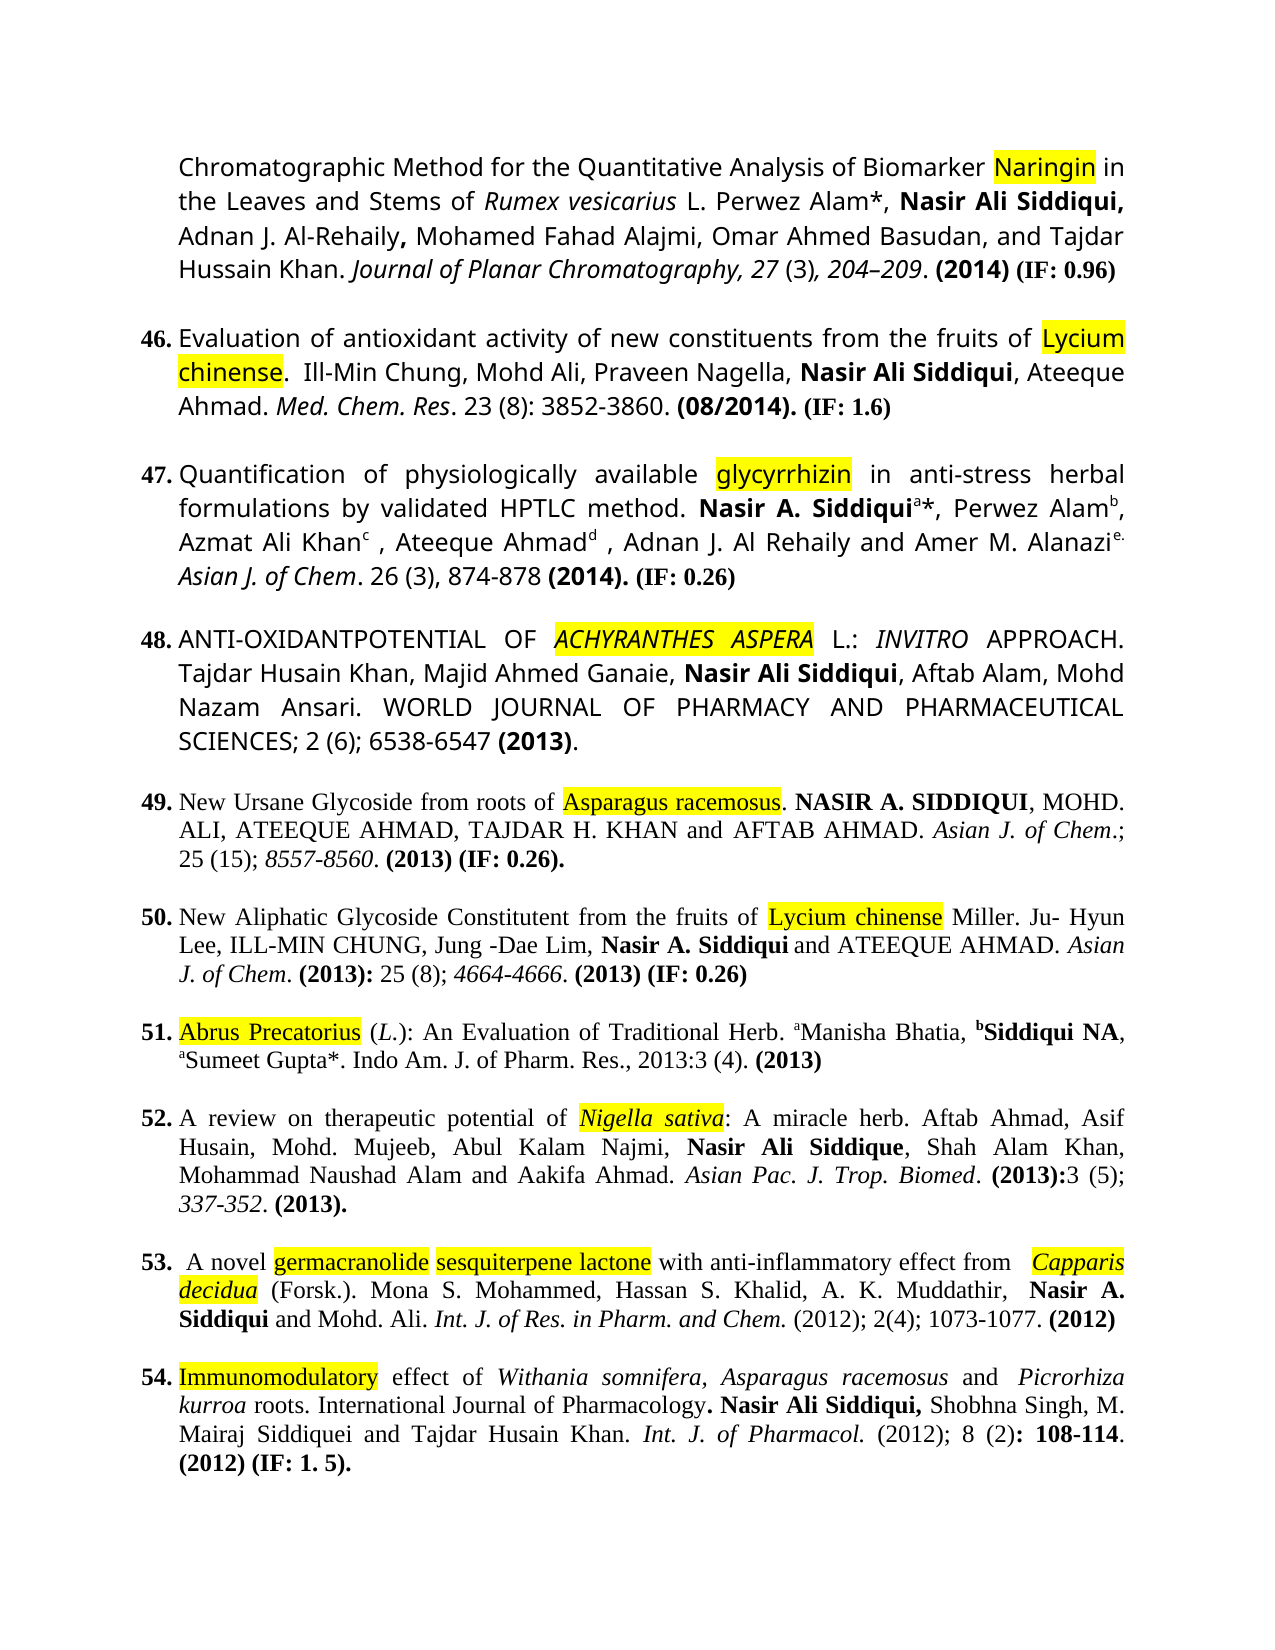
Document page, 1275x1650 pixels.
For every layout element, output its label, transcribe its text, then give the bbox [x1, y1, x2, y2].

list New Aliphatic Glycoside Constitutent from the fruits of Lycium chinense Miller. Ju- Hyun Lee, ILL-MIN CHUNG, Jung -Dae Lim, Nasir A. Siddiqui and ATEEQUE AHMAD. Asian J. of Chem. (2013): 25 (8); 4664-4666. (2013) (IF: 0.26) [141, 902, 1125, 988]
list Abrus Precatorius (L.): An Evaluation of Traditional Herb. aManisha Bhatia, bSiddiqui NA, aSumeet Gupta*. Indo Am. J. of Pharm. Res., 2013:3 (4). (2013) [141, 1017, 1125, 1074]
list Evaluation of antioxidant activity of new constituents from the fruits of Lycium chinense. Ill-Min Chung, Mohd Ali, Praveen Nagella, Nasir Ali Siddiqui, Ateeque Ahmad. Med. Chem. Res. 23 (8): 3852-3860. (08/2014). (IF: 1.6) [141, 320, 1125, 422]
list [141, 150, 1125, 286]
list A review on therapeutic potential of Nigella sativa: A miracle herb. Aftab Ahmad, Asif Husain, Mohd. Mujeeb, Abul Kalam Najmi, Nasir Ali Siddique, Shah Alam Khan, Mohammad Naushad Alam and Aakifa Ahmad. Asian Pac. J. Trop. Biomed. (2013):3 (5); 337-352. (2013). [141, 1103, 1125, 1218]
list Immunomodulatory effect of Withania somnifera, Asparagus racemosus and Picrorhiza kurroa roots. International Journal of Pharmacology. Nasir Ali Siddiqui, Shobhna Singh, M. Mairaj Siddiquei and Tajdar Husain Khan. Int. J. of Pharmacol. (2012); 8 (2): 108-114. (2012) (IF: 1. 5). [141, 1362, 1125, 1477]
list ANTI-OXIDANTPOTENTIAL OF ACHYRANTHES ASPERA L.: INVITRO APPROACH. Tajdar Husain Khan, Majid Ahmed Ganaie, Nasir Ali Siddiqui, Aftab Alam, Mohd Nazam Ansari. WORLD JOURNAL OF PHARMACY AND PHARMACEUTICAL SCIENCES; 2 (6); 6538-6547 (2013). [141, 622, 1125, 758]
list New Ursane Glycoside from roots of Asparagus racemosus. NASIR A. SIDDIQUI, MOHD. ALI, ATEEQUE AHMAD, TAJDAR H. KHAN and AFTAB AHMAD. Asian J. of Chem.; 25 (15); 8557-8560. (2013) (IF: 0.26). [141, 787, 1125, 873]
list A novel germacranolide sesquiterpene lactone with anti-inflammatory effect from Capparis decidua (Forsk.). Mona S. Mohammed, Hassan S. Khalid, A. K. Muddathir, Nasir A. Siddiqui and Mohd. Ali. Int. J. of Res. in Pharm. and Chem. (2012); 2(4); 1073-1077. (2012) [141, 1247, 1125, 1333]
list Quantification of physiologically available glycyrrhizin in anti-stress herbal formulations by validated HPTLC method. Nasir A. Siddiquia*, Perwez Alamb, Azmat Ali Khanc , Ateeque Ahmadd , Adnan J. Al Rehaily and Amer M. Alanazie. Asian J. of Chem. 26 (3), 874-878 (2014). (IF: 0.26) [141, 457, 1125, 593]
